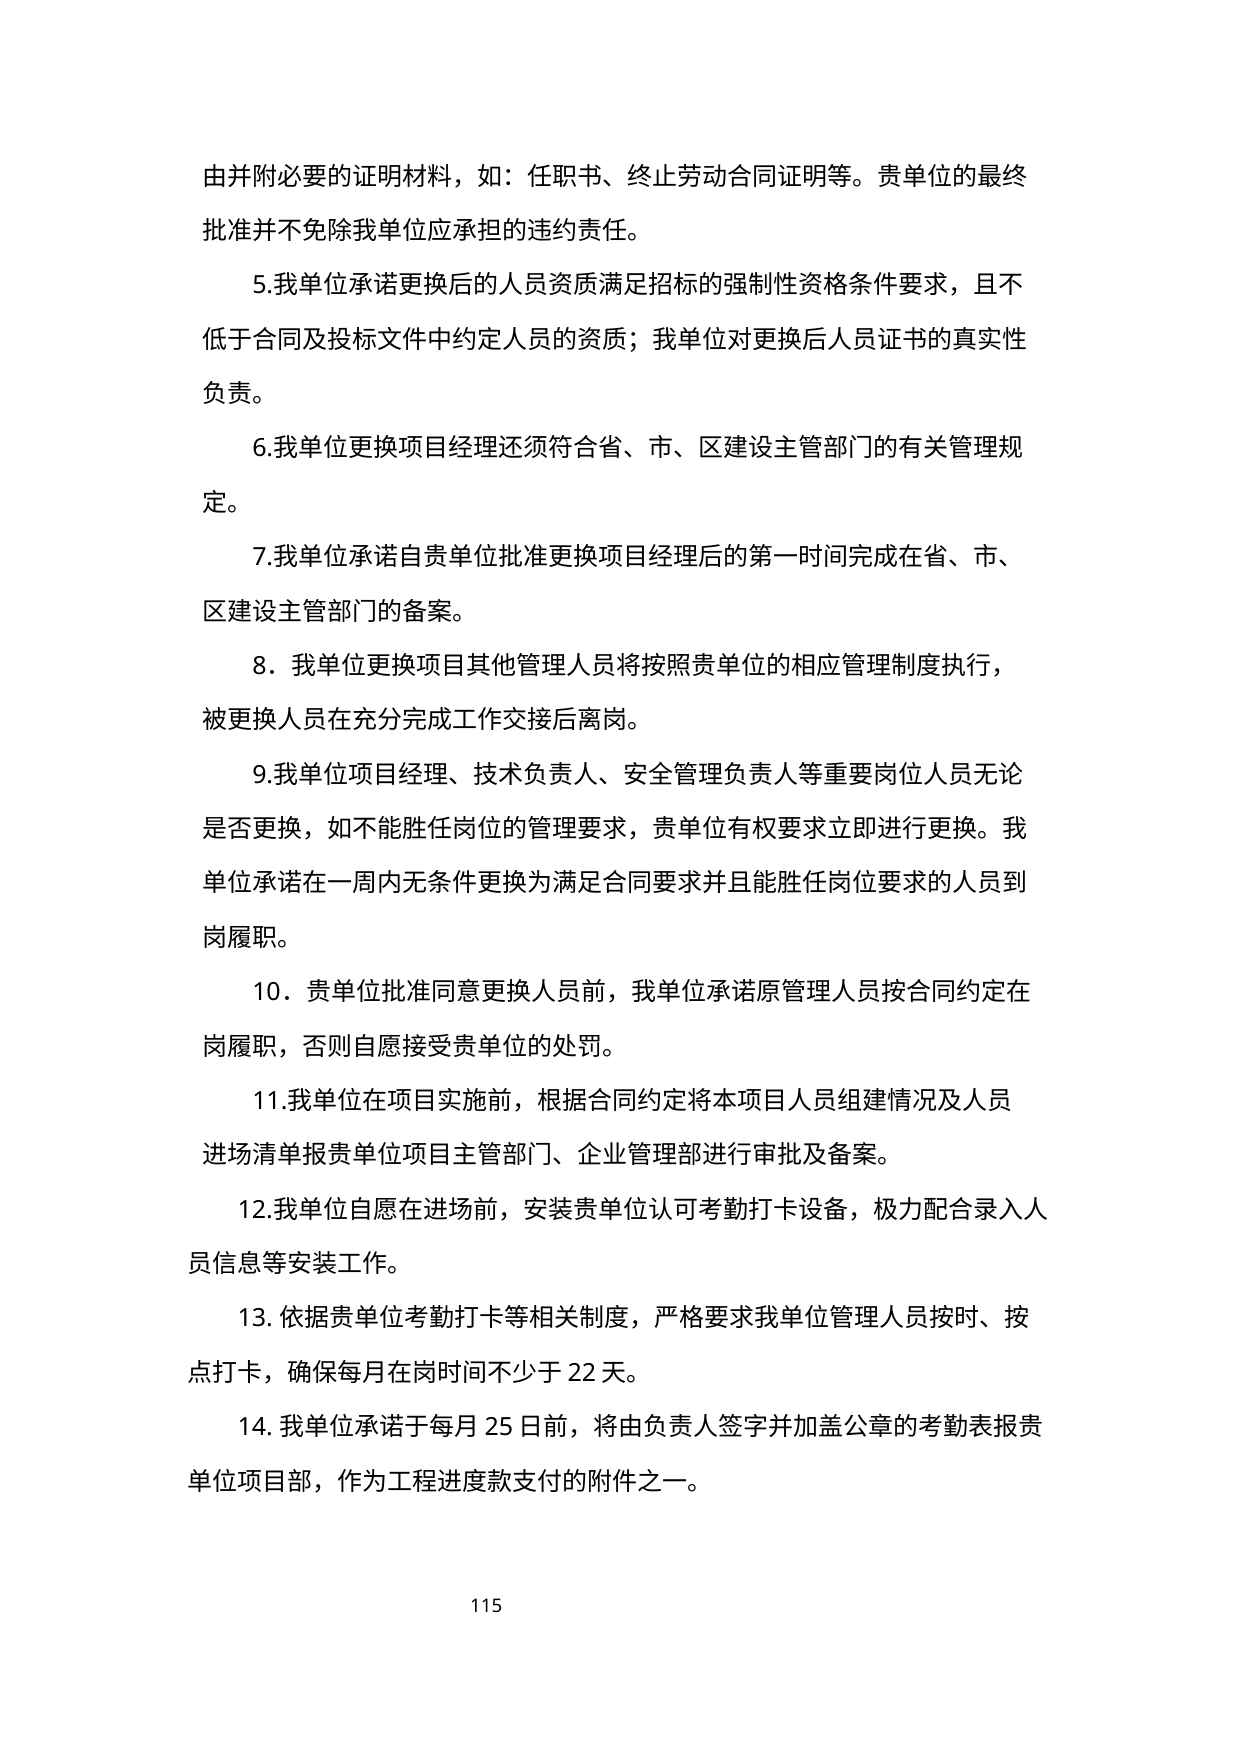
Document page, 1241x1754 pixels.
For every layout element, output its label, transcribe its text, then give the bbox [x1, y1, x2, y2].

text 5.我单位承诺更换后的人员资质满足招标的强制性资格条件要求，且不低于合同及投标文件中约定人员的资质；我单位对更换后人员证书的真实性负责。 [202, 265, 1033, 410]
text 7.我单位承诺自贵单位批准更换项目经理后的第一时间完成在省、市、区建设主管部门的备案。 [202, 537, 1033, 627]
text 10．贵单位批准同意更换人员前，我单位承诺原管理人员按合同约定在岗履职，否则自愿接受贵单位的处罚。 [202, 972, 1033, 1062]
text 14. 我单位承诺于每月25日前，将由负责人签字并加盖公章的考勤表报贵单位项目部，作为工程进度款支付的附件之一。 [187, 1407, 1053, 1497]
text 6.我单位更换项目经理还须符合省、市、区建设主管部门的有关管理规定。 [202, 428, 1033, 518]
text 11.我单位在项目实施前，根据合同约定将本项目人员组建情况及人员进场清单报贵单位项目主管部门、企业管理部进行审批及备案。 [202, 1080, 1033, 1171]
text 8．我单位更换项目其他管理人员将按照贵单位的相应管理制度执行，被更换人员在充分完成工作交接后离岗。 [202, 645, 1033, 736]
text 13. 依据贵单位考勤打卡等相关制度，严格要求我单位管理人员按时、按点打卡，确保每月在岗时间不少于22天。 [187, 1298, 1053, 1388]
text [202, 156, 1033, 247]
text 9.我单位项目经理、技术负责人、安全管理负责人等重要岗位人员无论是否更换，如不能胜任岗位的管理要求，贵单位有权要求立即进行更换。我单位承诺在一周内无条件更换为满足合同要求并且能胜任岗位要求的人员到岗履职。 [202, 754, 1033, 953]
text 12.我单位自愿在进场前，安装贵单位认可考勤打卡设备，极力配合录入人员信息等安装工作。 [187, 1189, 1053, 1280]
